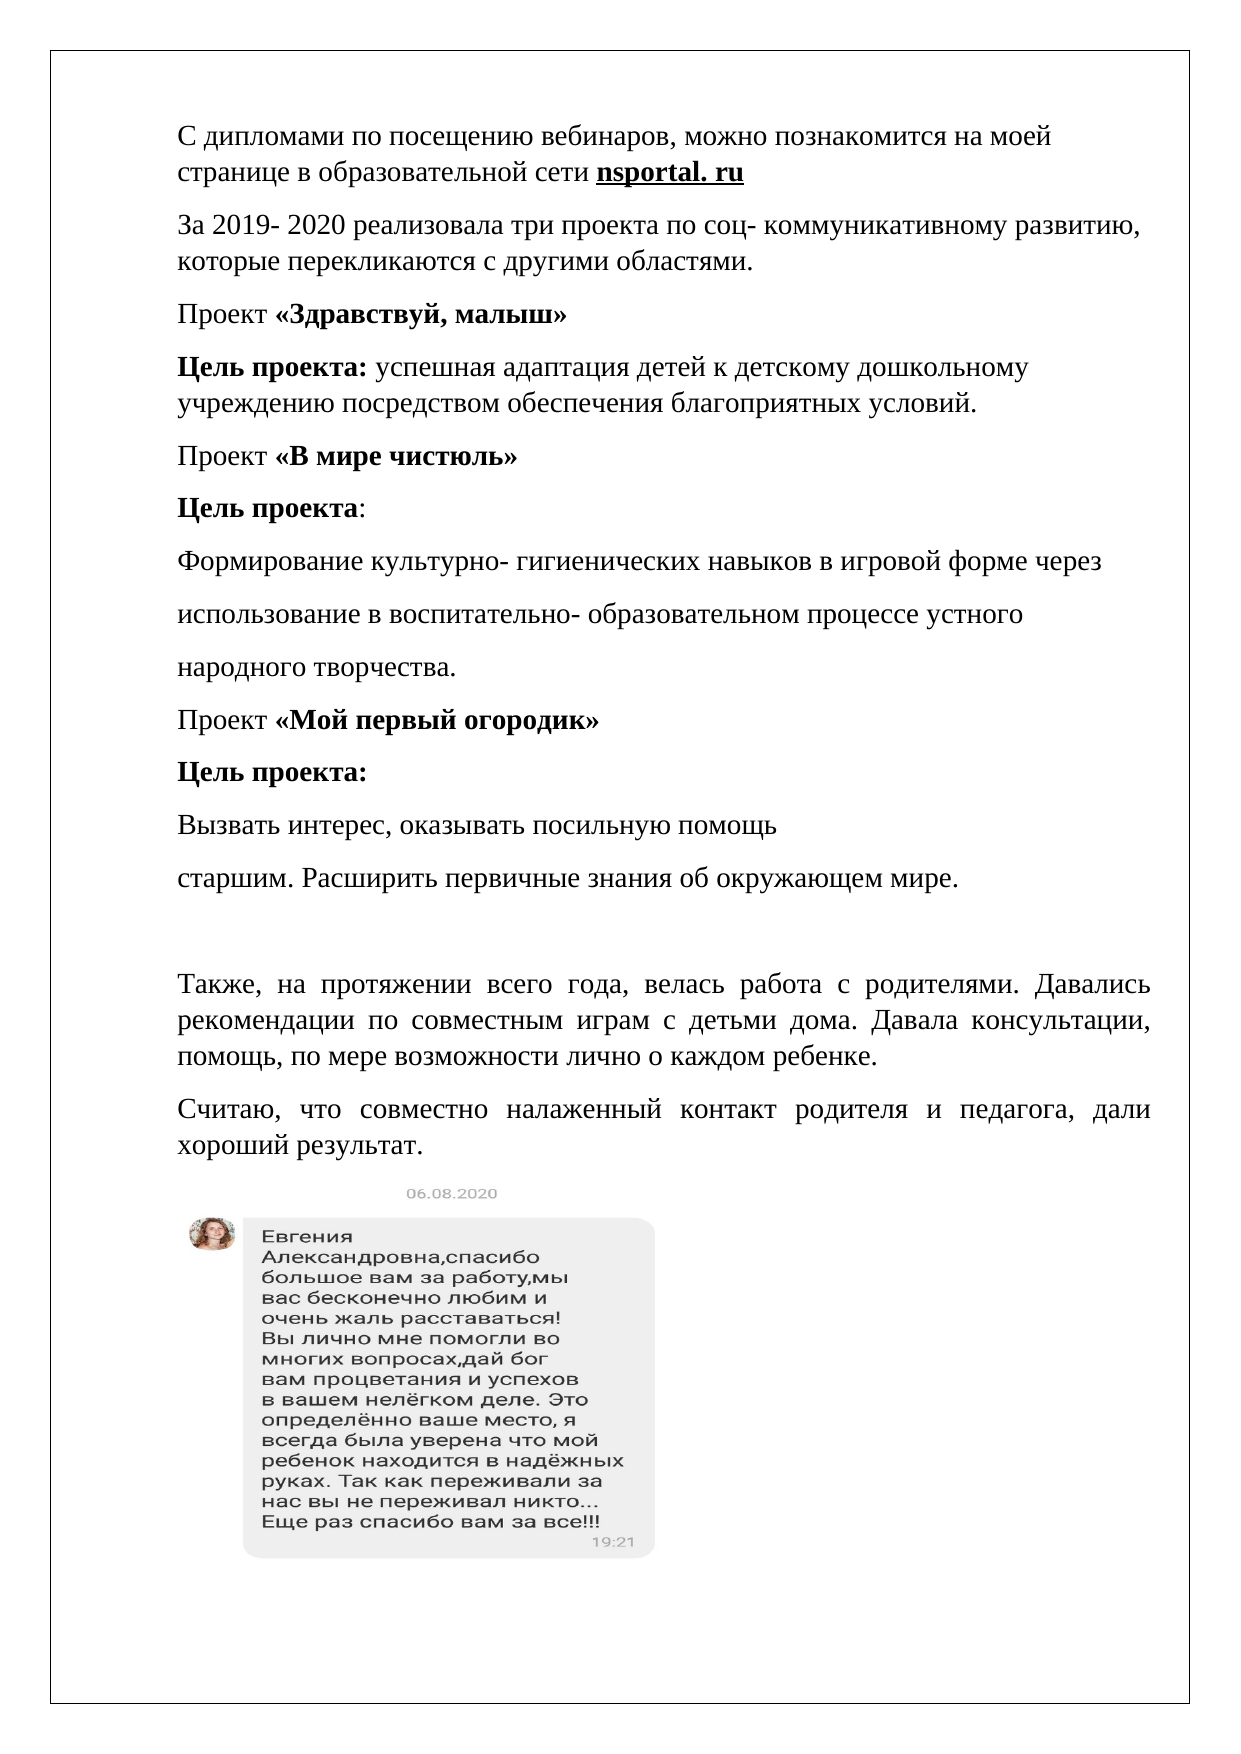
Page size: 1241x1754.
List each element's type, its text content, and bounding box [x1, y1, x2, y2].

text С дипломами по посещению вебинаров, можно познакомится на моей странице в образовательной сети nsportal. ru [177, 118, 1152, 188]
text Считаю, что совместно налаженный контакт родителя и педагога, дали хороший результат. [177, 1091, 1152, 1161]
text Цель проекта: успешная адаптация детей к детскому дошкольному учреждению посредством обеспечения благоприятных условий. [177, 349, 1152, 418]
text Также, на протяжении всего года, велась работа с родителями. Давались рекомендации по совместным играм с детьми дома. Давала консультации, помощь, по мере возможности лично о каждом ребенке. [177, 966, 1152, 1072]
text Формирование культурно- гигиенических навыков в игровой форме через [177, 543, 1152, 577]
text За 2019- 2020 реализовала три проекта по соц- коммуникативному развитию, которые перекликаются с другими областями. [177, 207, 1152, 277]
text Проект «В мире чистюль» [177, 438, 1152, 471]
text Проект «Здравствуй, малыш» [177, 296, 1152, 329]
text старшим. Расширить первичные знания об окружающем мире. [177, 860, 1152, 894]
text Цель проекта: [177, 491, 1152, 524]
text Проект «Мой первый огородик» [177, 702, 1152, 735]
picture [177, 1180, 726, 1566]
text Цель проекта: [177, 754, 1152, 788]
text Вызвать интерес, оказывать посильную помощь [177, 807, 1152, 841]
text использование в воспитательно- образовательном процессе устного [177, 596, 1152, 630]
text народного творчества. [177, 649, 1152, 682]
